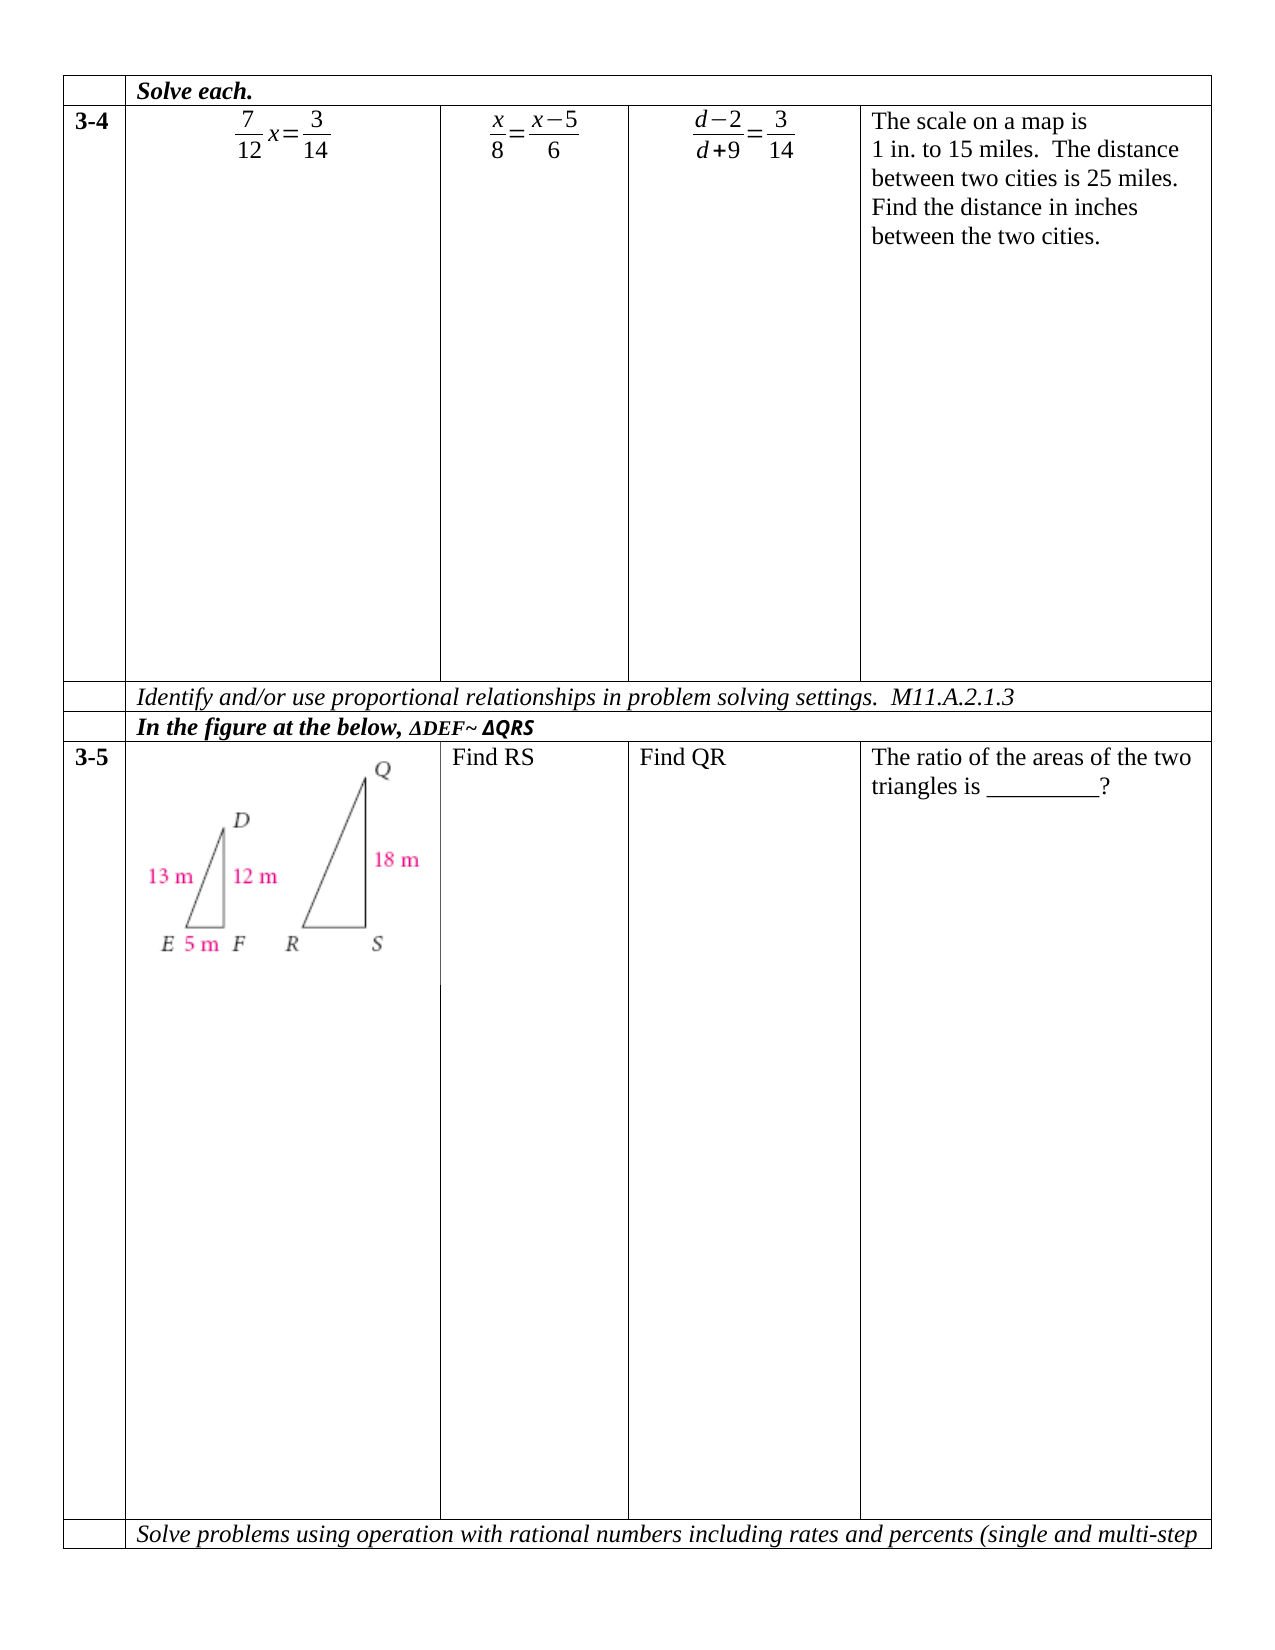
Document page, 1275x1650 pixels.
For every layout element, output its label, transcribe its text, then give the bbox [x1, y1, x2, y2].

table_cell The ratio of the areas of the two triangles is _________? [861, 742, 1211, 1518]
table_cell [126, 1520, 1211, 1548]
table_cell [126, 742, 440, 1518]
table_cell 3-5 [64, 742, 125, 1518]
table_cell [64, 1520, 125, 1548]
table_cell [64, 76, 125, 105]
table_cell In the figure at the below, ΔDEF~ ΔQRS [126, 712, 1211, 741]
table_cell Find QR [629, 742, 860, 1518]
table_cell [64, 682, 125, 711]
table_cell Solve each. [126, 76, 1211, 105]
table_cell Identify and/or use proportional relationships in problem solving settings. M11.A.2.1.3 [126, 682, 1211, 711]
table_cell The scale on a map is 1 in. to 15 miles. The distance between two cities is 25 miles. Find the distance in inches between the two cities. [861, 106, 1211, 681]
table_cell [64, 712, 125, 741]
table_cell [126, 106, 440, 681]
table_cell 3-4 [64, 106, 125, 681]
table_cell Find RS [441, 742, 628, 1518]
table_cell [441, 106, 628, 681]
table_cell [629, 106, 860, 681]
